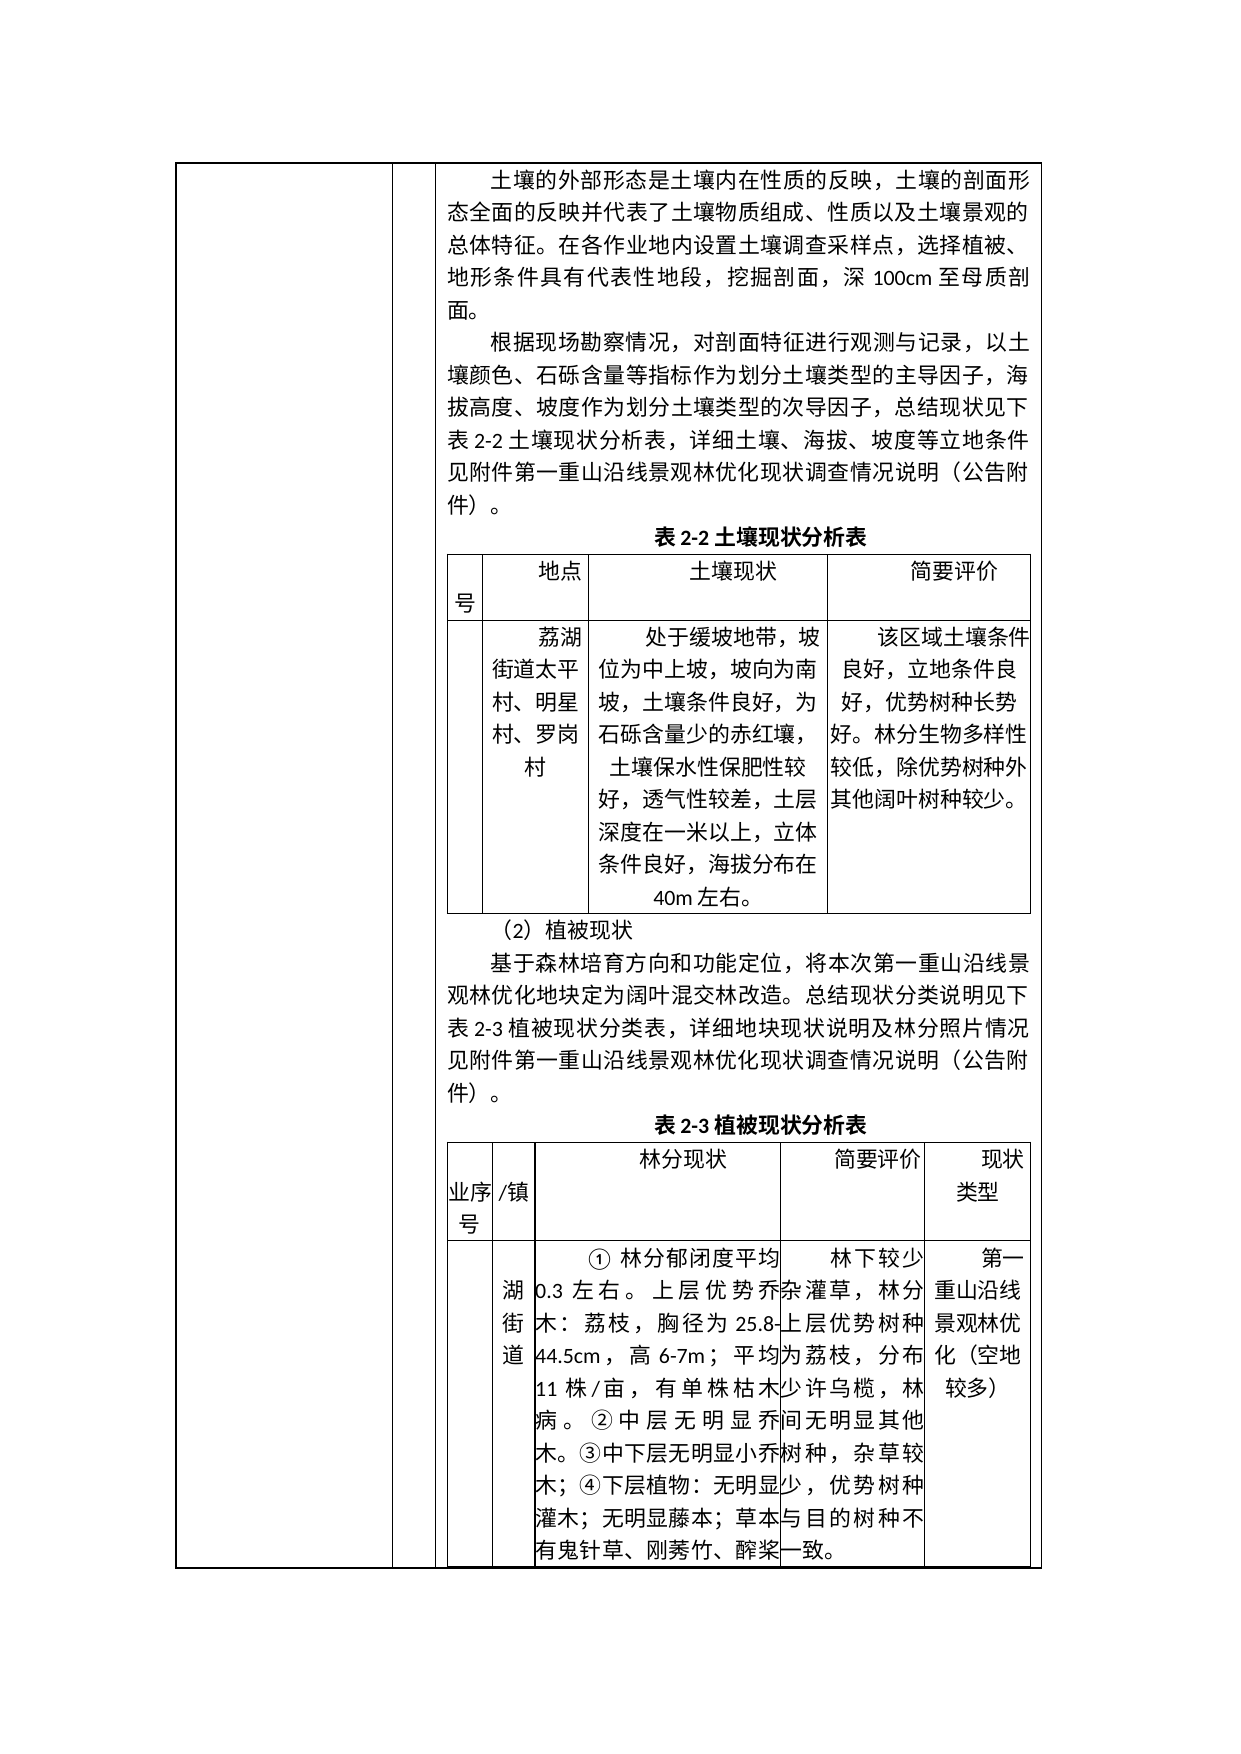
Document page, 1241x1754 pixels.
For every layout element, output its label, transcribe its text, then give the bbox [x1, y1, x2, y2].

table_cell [436, 164, 1041, 1567]
table_cell 1 [393, 164, 435, 1567]
table_cell [177, 164, 392, 1567]
